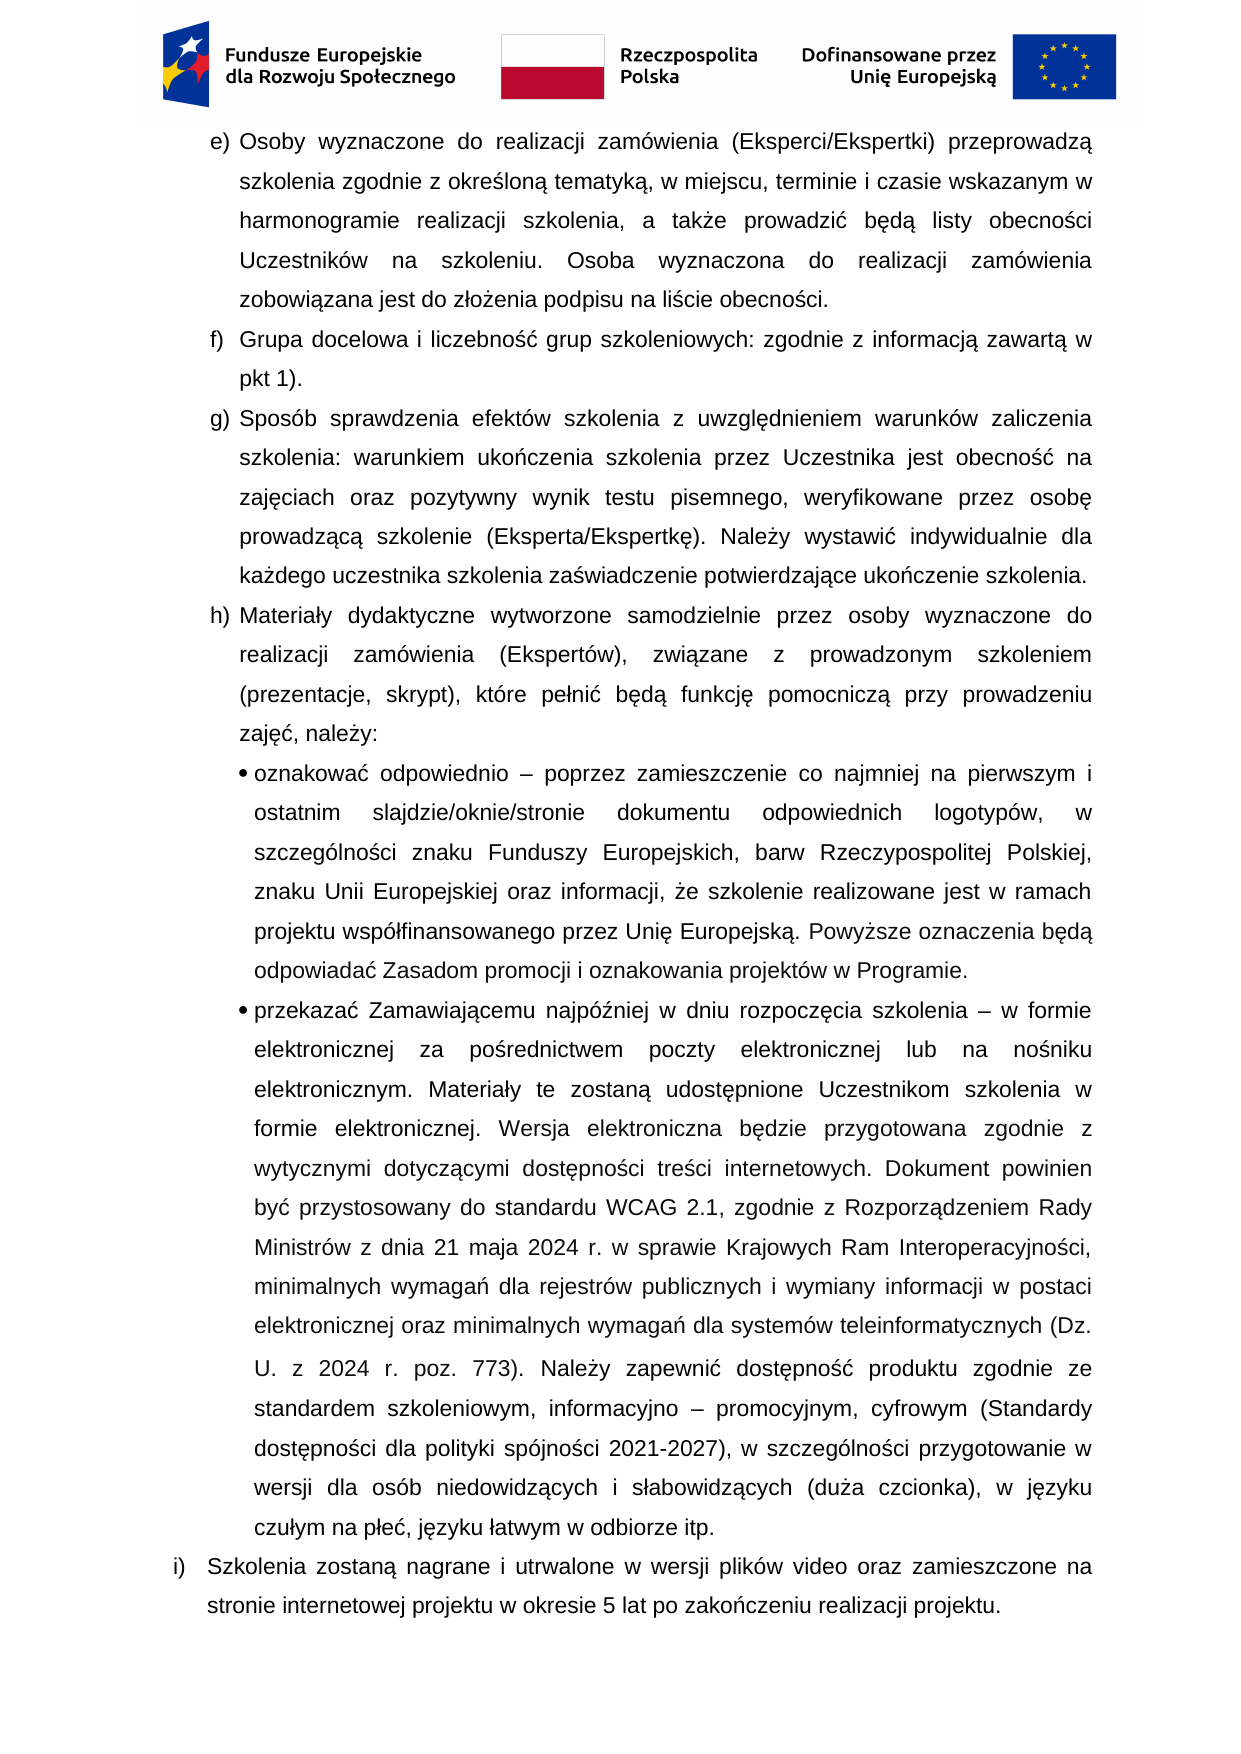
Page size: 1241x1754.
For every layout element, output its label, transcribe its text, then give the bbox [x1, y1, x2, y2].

list Materiały dydaktyczne wytworzone samodzielnie przez osoby wyznaczone do realizacji zamówienia (Ekspertów), związane z prowadzonym szkoleniem (prezentacje, skrypt), które pełnić będą funkcję pomocniczą przy prowadzeniu zajęć, należy: [210, 602, 1093, 747]
list Szkolenia zostaną nagrane i utrwalone w wersji plików video oraz zamieszczone na stronie internetowej projektu w okresie 5 lat po zakończeniu realizacji projektu. [173, 1553, 1093, 1619]
list przekazać Zamawiającemu najpóźniej w dniu rozpoczęcia szkolenia – w formie elektronicznej za pośrednictwem poczty elektronicznej lub na nośniku elektronicznym. Materiały te zostaną udostępnione Uczestnikom szkolenia w formie elektronicznej. Wersja elektroniczna będzie przygotowana zgodnie z wytycznymi dotyczącymi dostępności treści internetowych. Dokument powinien być przystosowany do standardu WCAG 2.1, zgodnie z Rozporządzeniem Rady Ministrów z dnia 21 maja 2024 r. w sprawie Krajowych Ram Interoperacyjności, minimalnych wymagań dla rejestrów publicznych i wymiany informacji w postaci elektronicznej oraz minimalnych wymagań dla systemów teleinformatycznych (Dz. U. z 2024 r. poz. 773). Należy zapewnić dostępność produktu zgodnie ze standardem szkoleniowym, informacyjno – promocyjnym, cyfrowym (Standardy dostępności dla polityki spójności 2021-2027), w szczególności przygotowanie w wersji dla osób niedowidzących i słabowidzących (duża czcionka), w języku czułym na płeć, języku łatwym w odbiorze itp. [239, 997, 1093, 1540]
list Osoby wyznaczone do realizacji zamówienia (Eksperci/Ekspertki) przeprowadzą szkolenia zgodnie z określoną tematyką, w miejscu, terminie i czasie wskazanym w harmonogramie realizacji szkolenia, a także prowadzić będą listy obecności Uczestników na szkoleniu. Osoba wyznaczona do realizacji zamówienia zobowiązana jest do złożenia podpisu na liście obecności. [210, 129, 1093, 312]
list Sposób sprawdzenia efektów szkolenia z uwzględnieniem warunków zaliczenia szkolenia: warunkiem ukończenia szkolenia przez Uczestnika jest obecność na zajęciach oraz pozytywny wynik testu pisemnego, weryfikowane przez osobę prowadzącą szkolenie (Eksperta/Ekspertkę). Należy wystawić indywidualnie dla każdego uczestnika szkolenia zaświadczenie potwierdzające ukończenie szkolenia. [210, 404, 1093, 589]
list oznakować odpowiednio – poprzez zamieszczenie co najmniej na pierwszym i ostatnim slajdzie/oknie/stronie dokumentu odpowiednich logotypów, w szczególności znaku Funduszy Europejskich, barw Rzeczypospolitej Polskiej, znaku Unii Europejskiej oraz informacji, że szkolenie realizowane jest w ramach projektu współfinansowanego przez Unię Europejską. Powyższe oznaczenia będą odpowiadać Zasadom promocji i oznakowania projektów w Programie. [239, 760, 1093, 983]
picture [140, 0, 1139, 129]
list Grupa docelowa i liczebność grup szkoleniowych: zgodnie z informacją zawartą w pkt 1). [210, 326, 1093, 391]
